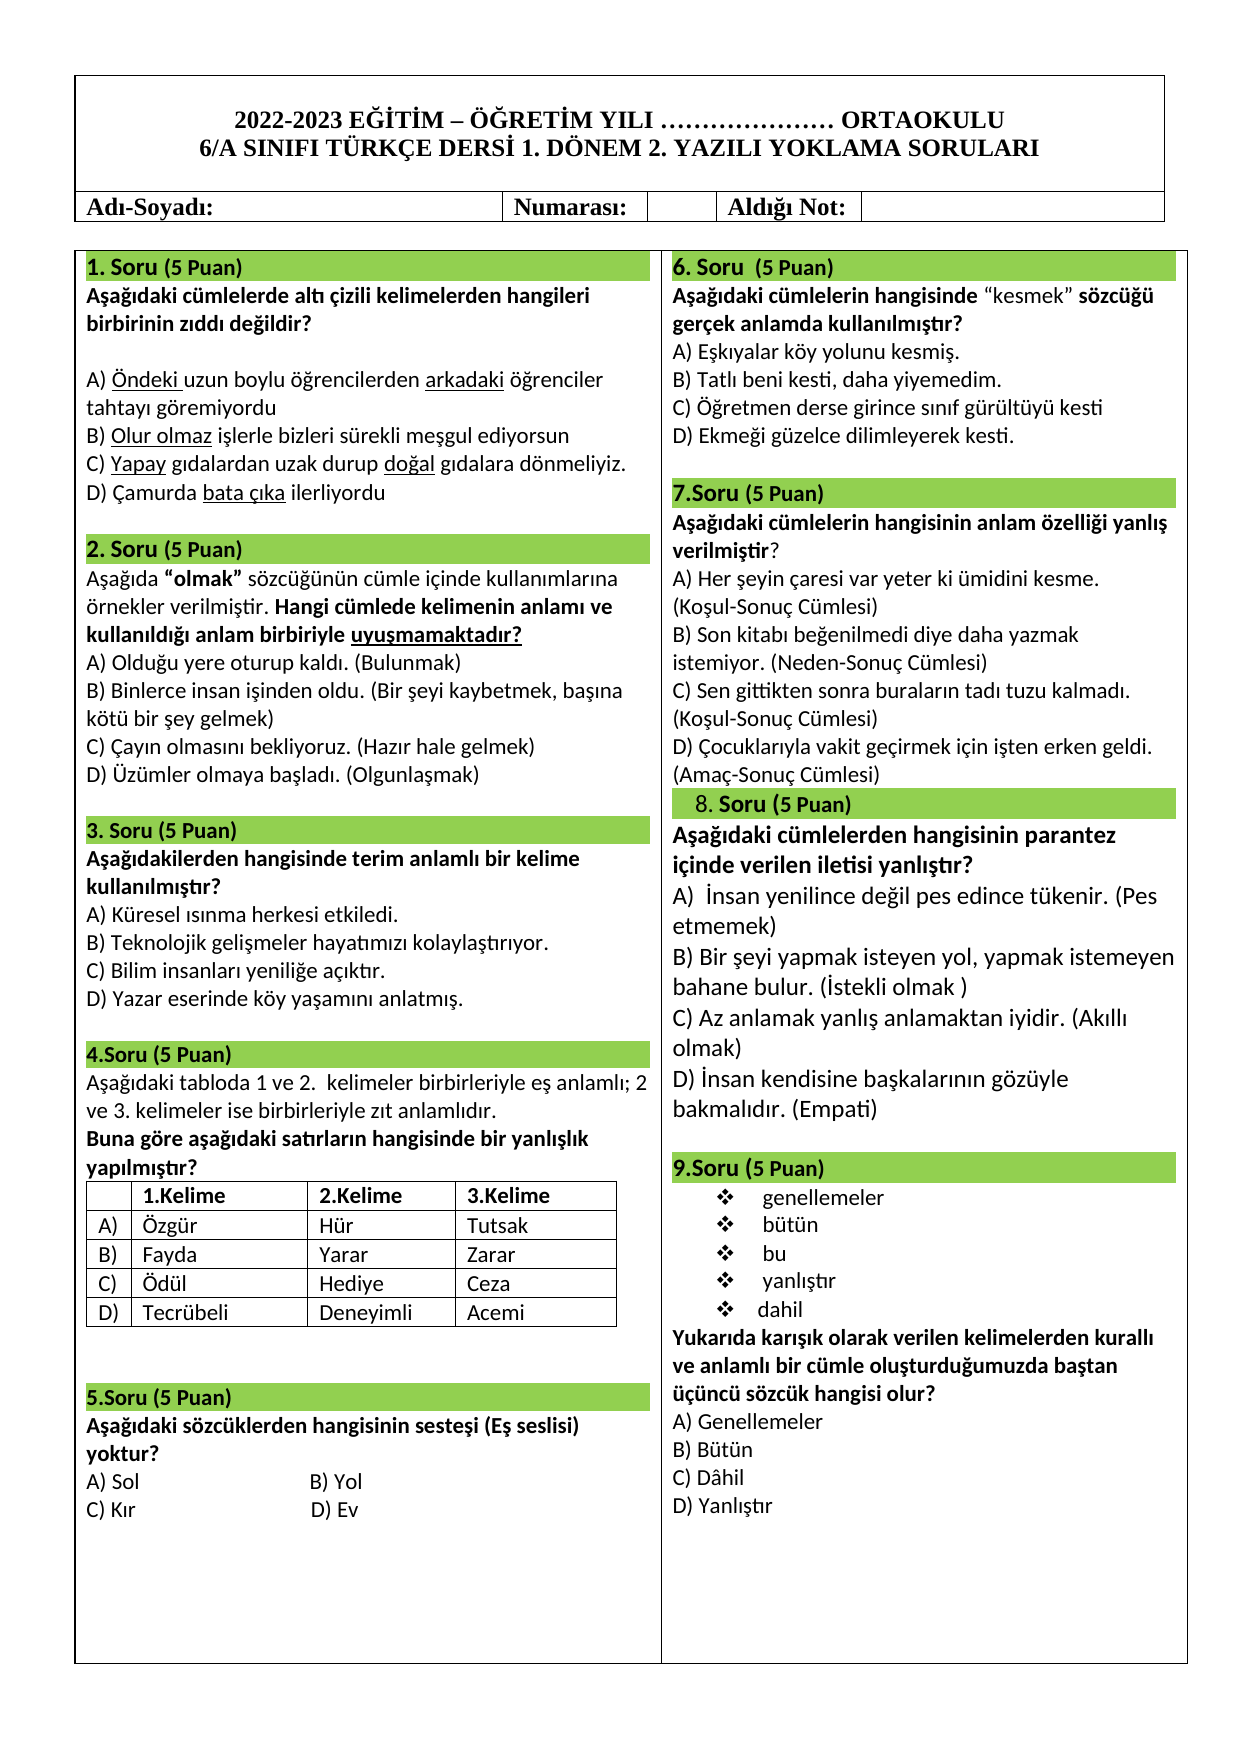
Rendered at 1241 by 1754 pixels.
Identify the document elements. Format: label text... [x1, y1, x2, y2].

table_cell Aldığı Not: [717, 192, 861, 221]
table_cell [862, 192, 1164, 221]
table_cell [648, 192, 716, 221]
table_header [662, 251, 1187, 1663]
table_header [76, 251, 661, 1663]
table_header 2022-2023 EĞİTİM – ÖĞRETİM YILI ………………… ORTAOKULU 6/A SINIFI TÜRKÇE DERSİ 1. DÖNEM 2. YAZILI YOKLAMA SORULARI [76, 76, 1164, 191]
table_cell Numarası: [503, 192, 647, 221]
table_cell Adı-Soyadı: [76, 192, 502, 221]
